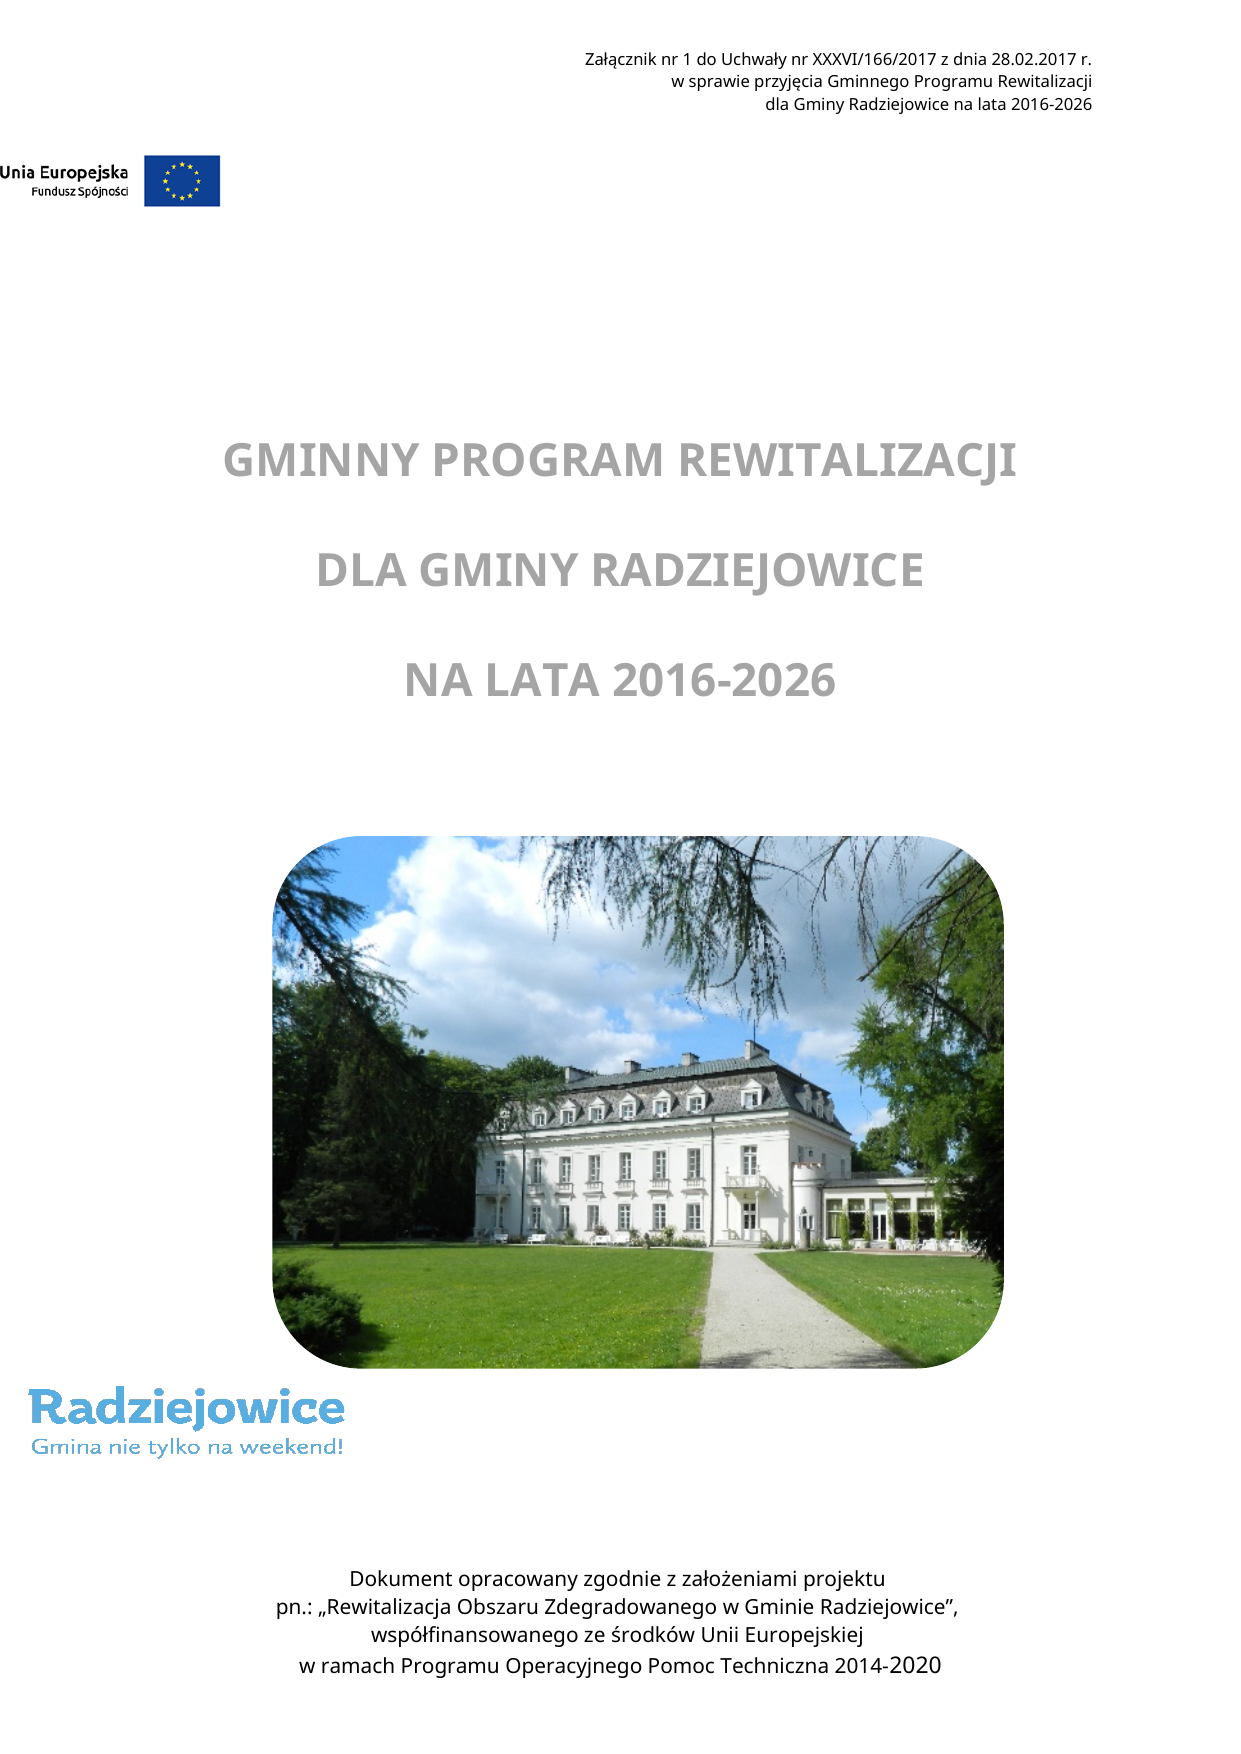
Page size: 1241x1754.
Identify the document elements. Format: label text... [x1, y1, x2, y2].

text GMINNY PROGRAM REWITALIZACJI [148, 427, 1093, 490]
text NA LATA 2016-2026 [148, 648, 1093, 710]
text DLA GMINY RADZIEJOWICE [148, 537, 1093, 600]
picture [272, 836, 1004, 1369]
picture [18, 1377, 354, 1463]
picture [0, 139, 235, 222]
